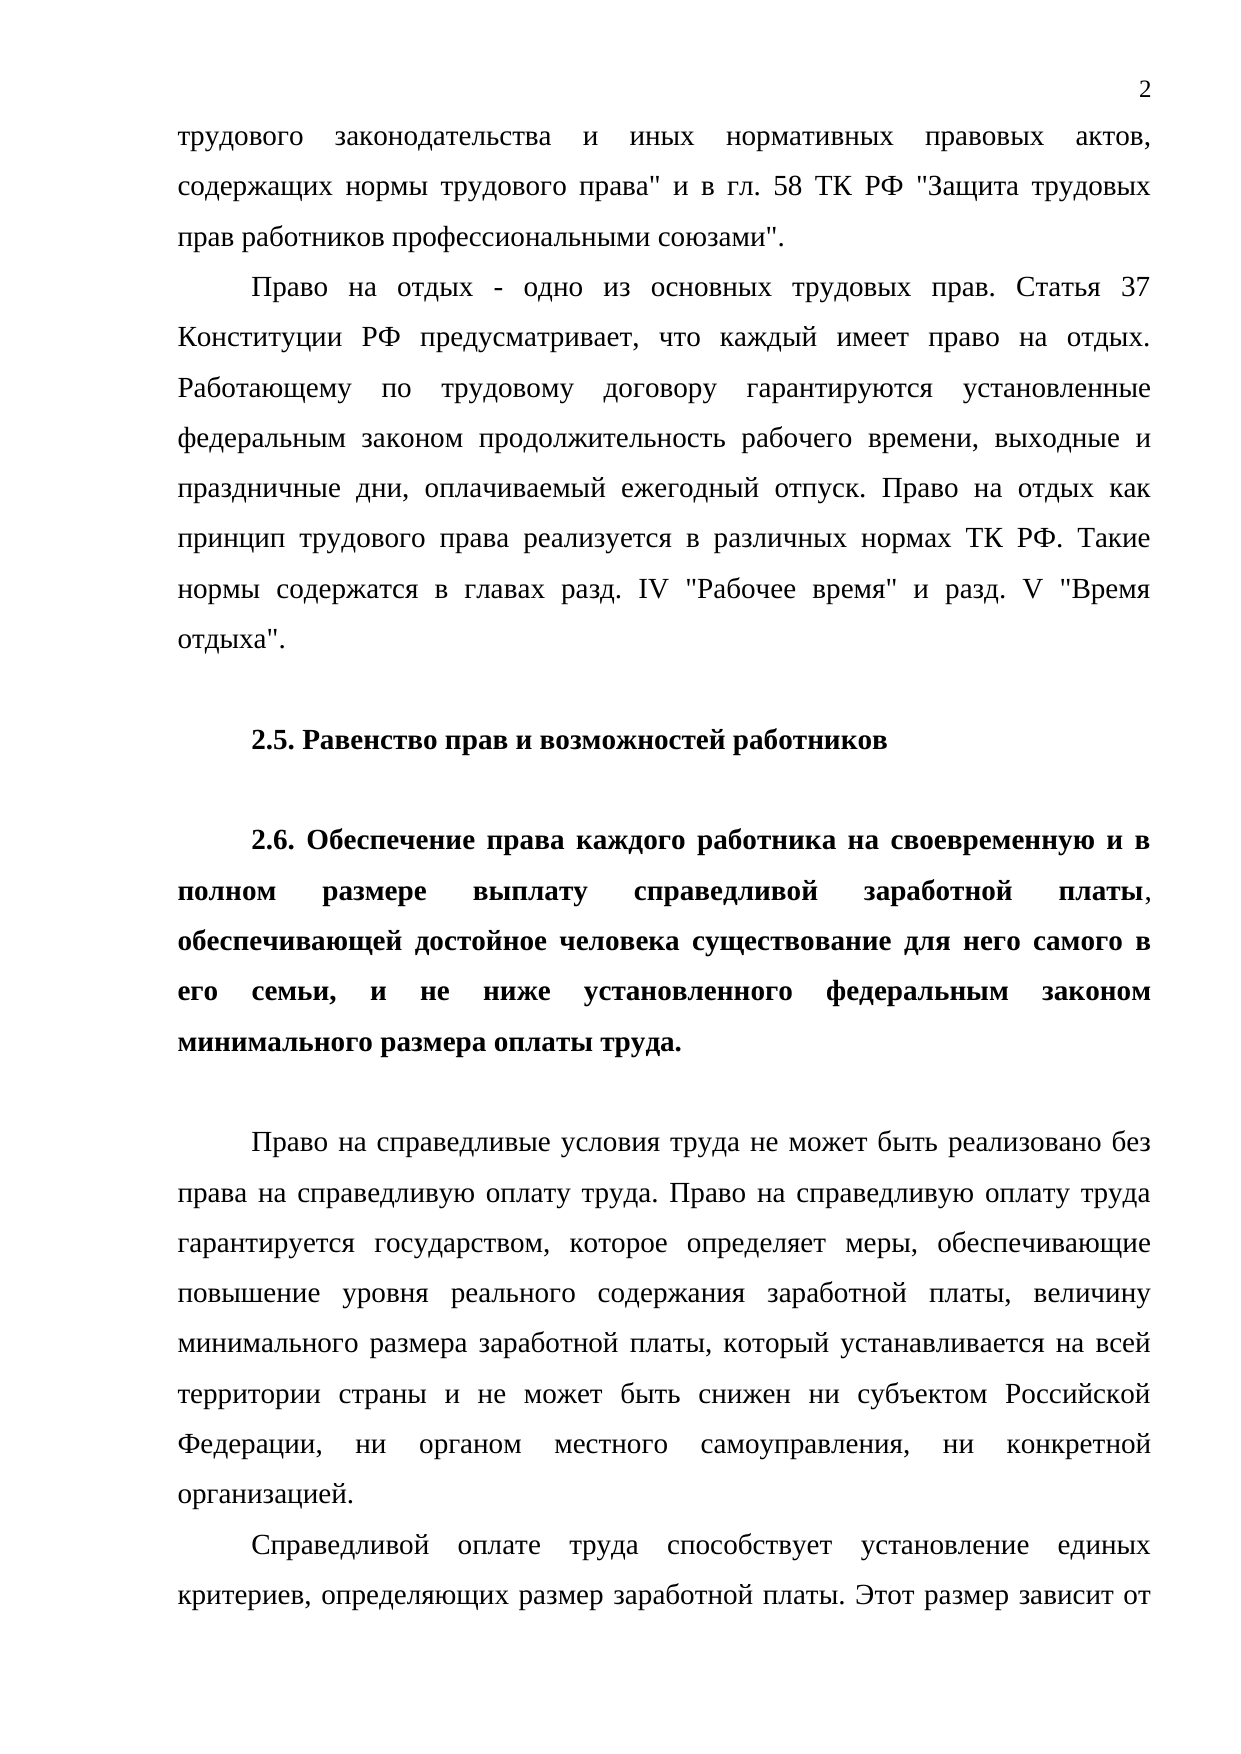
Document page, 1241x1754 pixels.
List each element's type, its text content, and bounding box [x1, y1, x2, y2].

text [177, 118, 1152, 252]
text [177, 1527, 1152, 1611]
text 2.5. Равенство прав и возможностей работников [177, 722, 1152, 755]
text Право на справедливые условия труда не может быть реализовано без права на справедливую оплату труда. Право на справедливую оплату труда гарантируется государством, которое определяет меры, обеспечивающие повышение уровня реального содержания заработной платы, величину минимального размера заработной платы, который устанавливается на всей территории страны и не может быть снижен ни субъектом Российской Федерации, ни органом местного самоуправления, ни конкретной организацией. [177, 1124, 1152, 1510]
text 2.6. Обеспечение права каждого работника на своевременную и в полном размере выплату справедливой заработной платы, обеспечивающей достойное человека существование для него самого в его семьи, и не ниже установленного федеральным законом минимального размера оплаты труда. [177, 822, 1152, 1057]
text Право на отдых - одно из основных трудовых прав. Статья 37 Конституции РФ предусматривает, что каждый имеет право на отдых. Работающему по трудовому договору гарантируются установленные федеральным законом продолжительность рабочего времени, выходные и праздничные дни, оплачиваемый ежегодный отпуск. Право на отдых как принцип трудового права реализуется в различных нормах ТК РФ. Такие нормы содержатся в главах разд. IV "Рабочее время" и разд. V "Время отдыха". [177, 269, 1152, 655]
